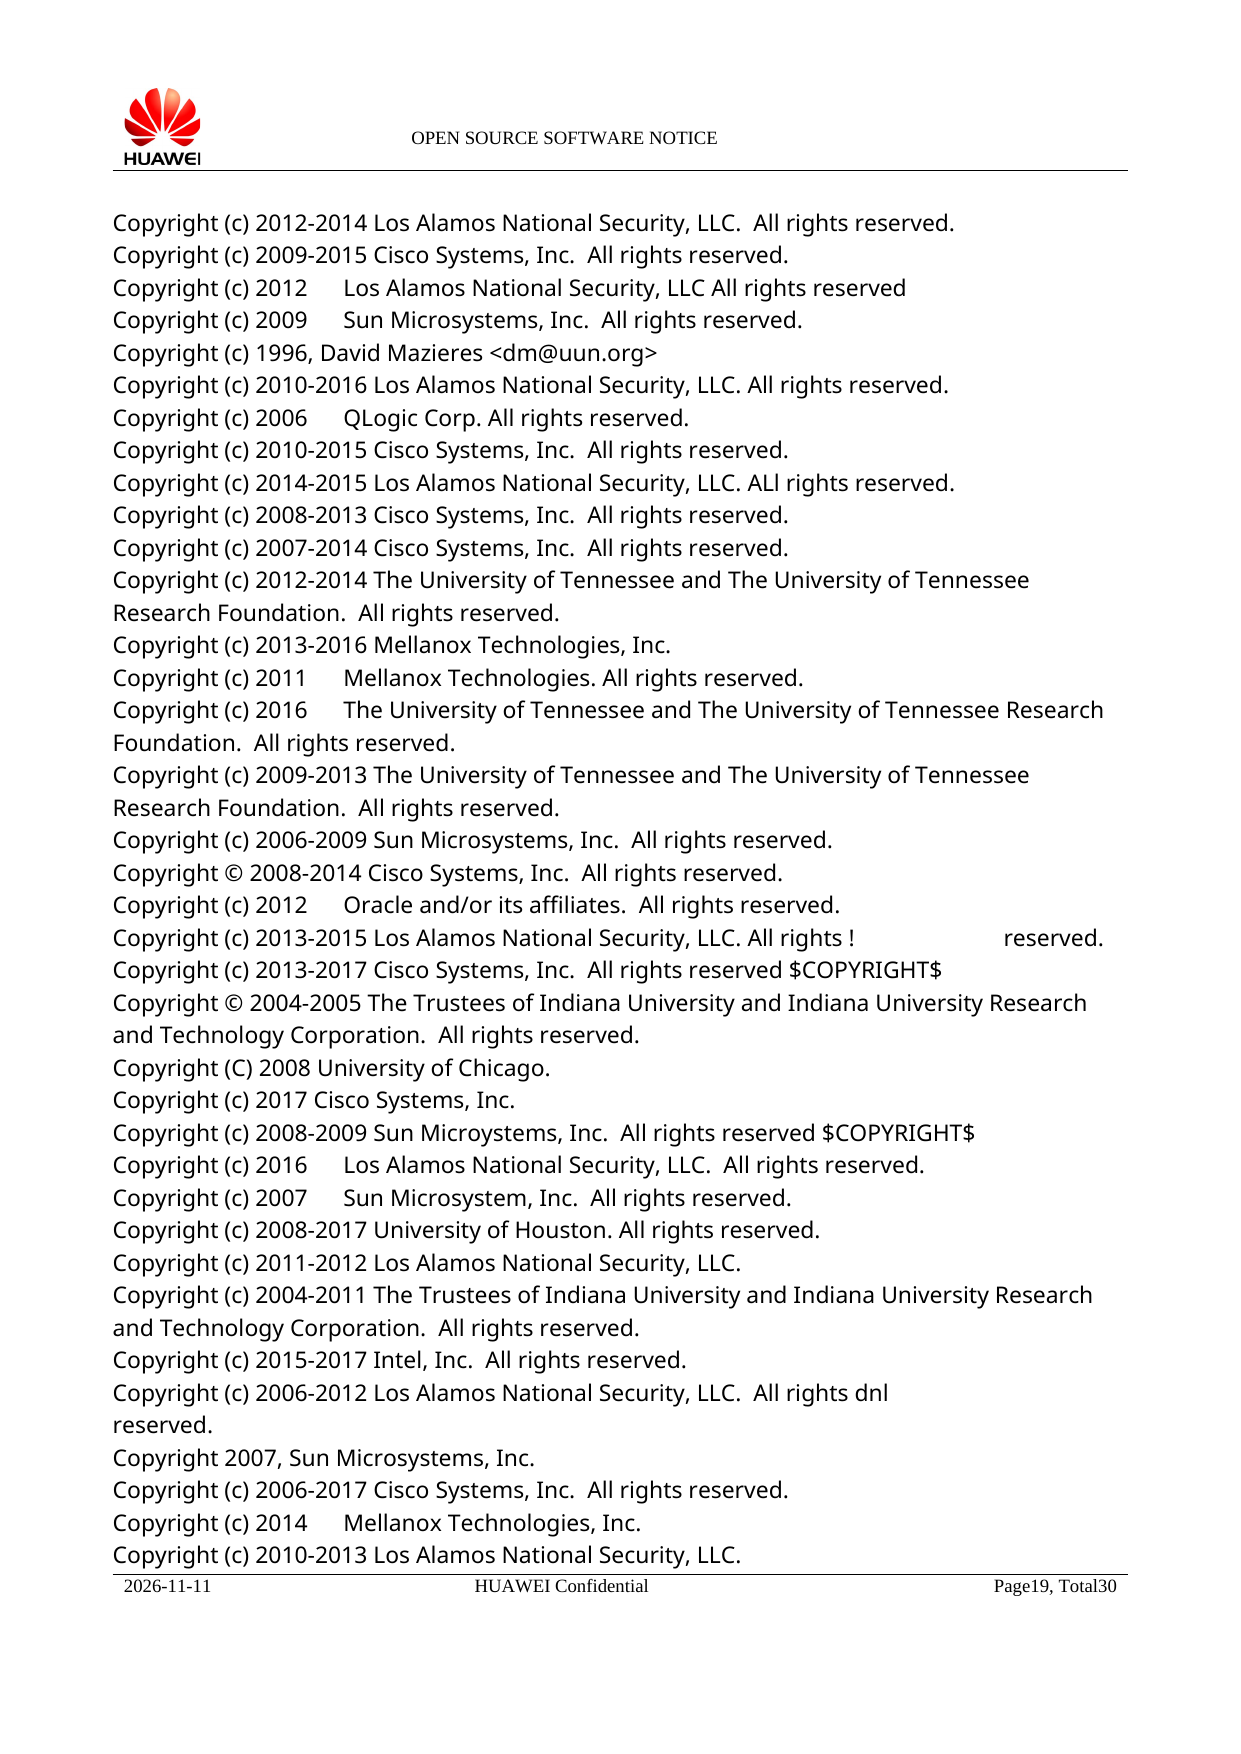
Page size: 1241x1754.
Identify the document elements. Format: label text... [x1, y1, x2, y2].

picture [124, 88, 201, 165]
